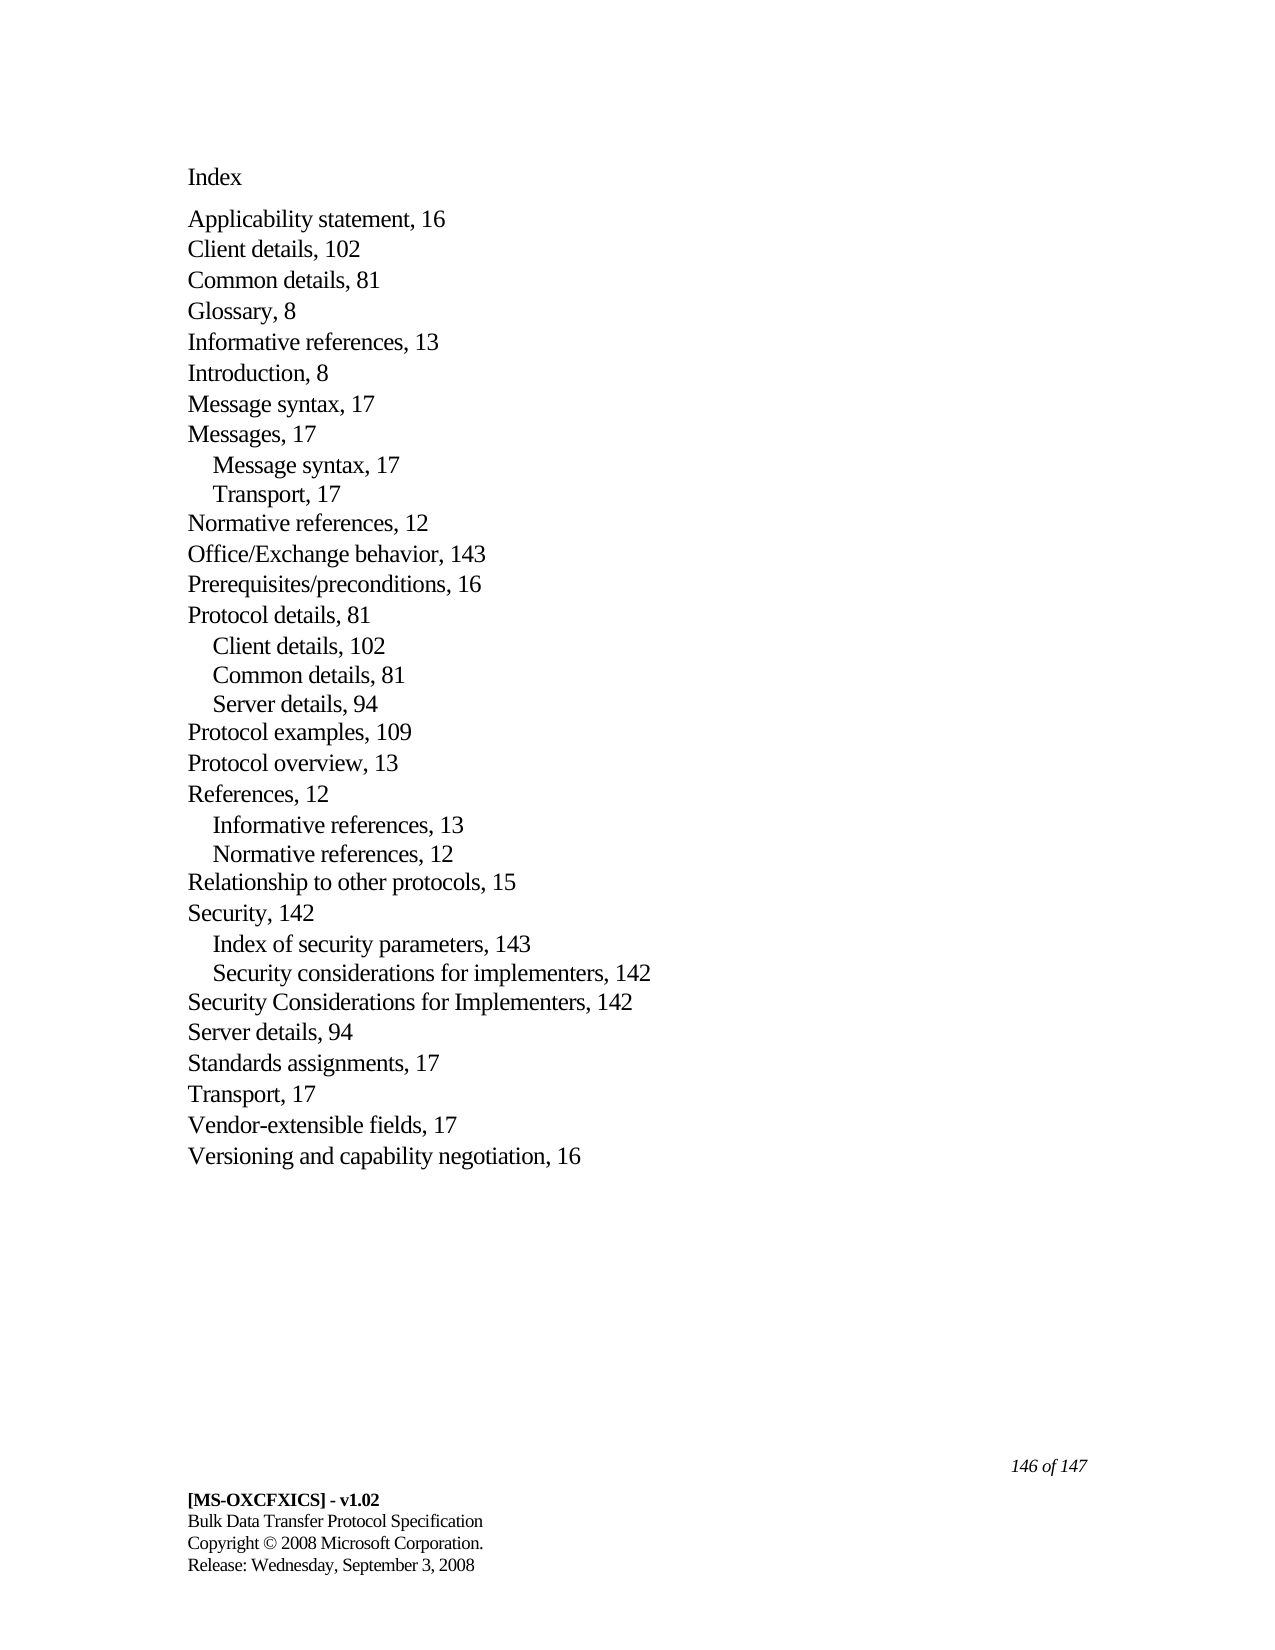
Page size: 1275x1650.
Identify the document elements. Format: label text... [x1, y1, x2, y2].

text Common details, 81 [212, 660, 1087, 689]
text Office/Exchange behavior, 143 [187, 539, 1087, 567]
text Versioning and capability negotiation, 16 [187, 1141, 1087, 1169]
text Common details, 81 [187, 265, 1087, 294]
text Transport, 17 [212, 479, 1087, 508]
text Security, 142 [187, 898, 1087, 927]
text Protocol examples, 109 [187, 717, 1087, 746]
text Informative references, 13 [187, 327, 1087, 356]
text Message syntax, 17 [187, 389, 1087, 417]
text Vendor-extensible fields, 17 [187, 1110, 1087, 1139]
text Protocol overview, 13 [187, 748, 1087, 777]
text Normative references, 12 [212, 839, 1087, 867]
text Server details, 94 [212, 689, 1087, 717]
text Prerequisites/preconditions, 16 [187, 569, 1087, 598]
text Security Considerations for Implementers, 142 [187, 987, 1087, 1015]
text Introduction, 8 [187, 358, 1087, 387]
text Transport, 17 [187, 1079, 1087, 1108]
text Standards assignments, 17 [187, 1048, 1087, 1077]
text References, 12 [187, 779, 1087, 808]
text Glossary, 8 [187, 296, 1087, 325]
text Message syntax, 17 [212, 450, 1087, 479]
text Protocol details, 81 [187, 600, 1087, 629]
text Index of security parameters, 143 [212, 929, 1087, 958]
subtitle Index [187, 162, 1087, 191]
text Normative references, 12 [187, 508, 1087, 537]
text Client details, 102 [212, 631, 1087, 660]
text Messages, 17 [187, 419, 1087, 448]
text Applicability statement, 16 [187, 204, 1087, 232]
text Informative references, 13 [212, 810, 1087, 839]
text Security considerations for implementers, 142 [212, 958, 1087, 987]
text Client details, 102 [187, 234, 1087, 263]
text Relationship to other protocols, 15 [187, 867, 1087, 896]
text Server details, 94 [187, 1017, 1087, 1046]
